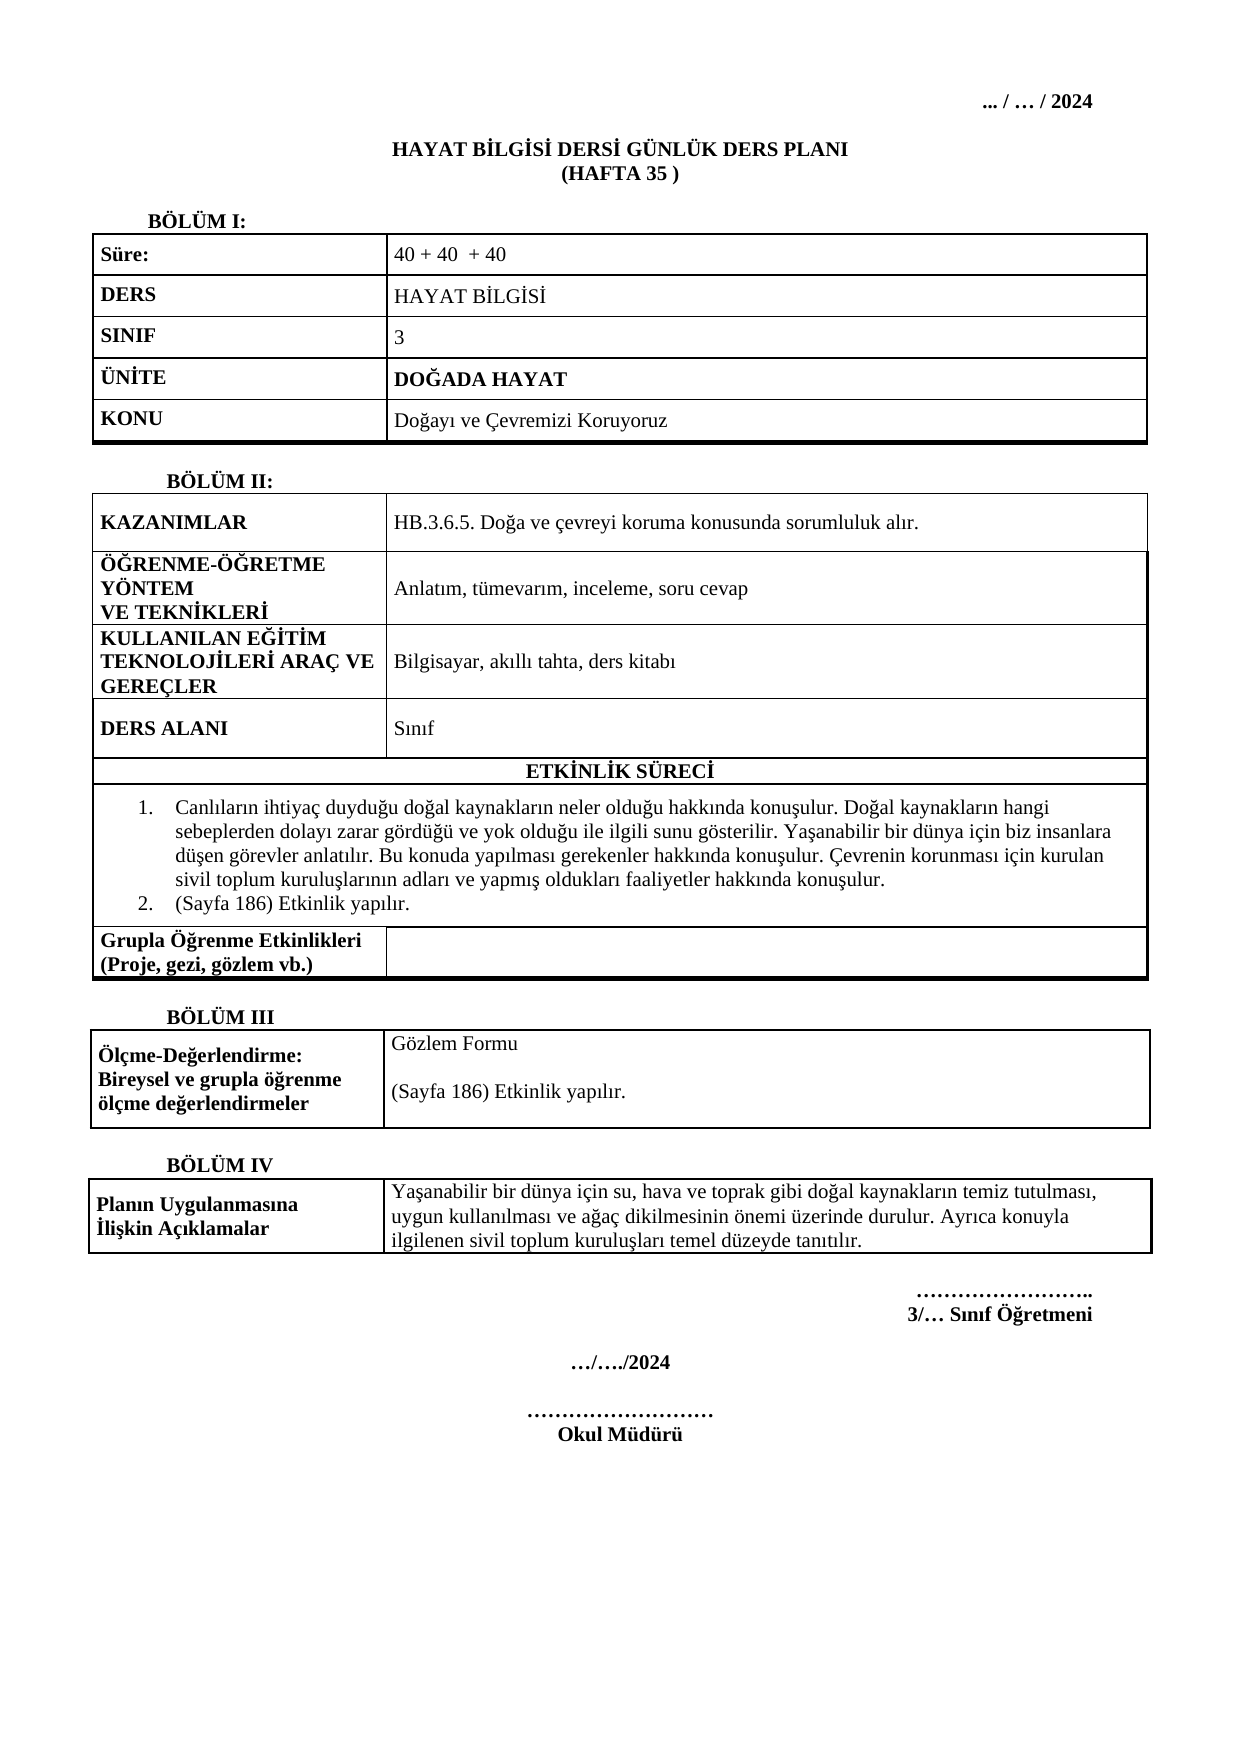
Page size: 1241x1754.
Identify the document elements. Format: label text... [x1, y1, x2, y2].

table_cell Bilgisayar, akıllı tahta, ders kitabı [387, 625, 1146, 698]
table_header 40 + 40 + 40 [388, 235, 1146, 274]
table_cell DERS [94, 276, 386, 316]
text 3/… Sınıf Öğretmeni [148, 1302, 1092, 1326]
table_cell ETKİNLİK SÜRECİ [94, 759, 1146, 783]
table_cell Grupla Öğrenme Etkinlikleri (Proje, gezi, gözlem vb.) [94, 927, 386, 976]
table_header Planın Uygulanmasına İlişkin Açıklamalar [90, 1180, 383, 1252]
text ... / … / 2024 [148, 89, 1092, 113]
table_cell KULLANILAN EĞİTİM TEKNOLOJİLERİ ARAÇ VE GEREÇLER [93, 625, 386, 698]
table_cell DOĞADA HAYAT [388, 359, 1146, 398]
text …/…./2024 [148, 1350, 1092, 1374]
text ……………………… [148, 1398, 1092, 1422]
table_cell Anlatım, tümevarım, inceleme, soru cevap [387, 552, 1146, 624]
text Okul Müdürü [148, 1422, 1092, 1446]
text (HAFTA 35 ) [148, 161, 1092, 185]
table_cell 3 [388, 317, 1146, 357]
subtitle BÖLÜM III [148, 1005, 1092, 1029]
text HAYAT BİLGİSİ DERSİ GÜNLÜK DERS PLANI [148, 137, 1092, 161]
table_cell Canlıların ihtiyaç duyduğu doğal kaynakların neler olduğu hakkında konuşulur. Doğal kaynakların hangi sebeplerden dolayı zarar gördüğü ve yok olduğu ile ilgili sunu gösterilir. Yaşanabilir bir dünya için biz insanlara düşen görevler anlatılır. Bu konuda yapılması gerekenler hakkında konuşulur. Çevrenin korunması için kurulan sivil toplum kuruluşlarının adları ve yapmış oldukları faaliyetler hakkında konuşulur. (Sayfa 186) Etkinlik yapılır. [94, 785, 1146, 926]
table_cell DERS ALANI [94, 699, 386, 757]
table_cell Doğayı ve Çevremizi Koruyoruz [388, 400, 1146, 440]
table_cell [387, 928, 1146, 976]
subtitle BÖLÜM IV [148, 1153, 1092, 1177]
table_header HB.3.6.5. Doğa ve çevreyi koruma konusunda sorumluluk alır. [387, 494, 1147, 551]
text BÖLÜM II: [148, 468, 1092, 493]
table_header Ölçme-Değerlendirme: Bireysel ve grupla öğrenme ölçme değerlendirmeler [92, 1031, 383, 1127]
table_cell KONU [94, 400, 386, 440]
table_header Süre: [94, 235, 386, 274]
table_cell SINIF [94, 317, 386, 357]
table_header Yaşanabilir bir dünya için su, hava ve toprak gibi doğal kaynakların temiz tutulması, uygun kullanılması ve ağaç dikilmesinin önemi üzerinde durulur. Ayrıca konuyla ilgilenen sivil toplum kuruluşları temel düzeyde tanıtılır. [385, 1180, 1150, 1252]
table_cell HAYAT BİLGİSİ [388, 276, 1146, 316]
text BÖLÜM I: [148, 209, 1092, 233]
table_cell Sınıf [387, 699, 1146, 757]
table_header Gözlem Formu (Sayfa 186) Etkinlik yapılır. [385, 1031, 1149, 1127]
table_cell ÖĞRENME-ÖĞRETME YÖNTEM VE TEKNİKLERİ [93, 552, 386, 624]
table_header KAZANIMLAR [93, 494, 386, 551]
table_cell ÜNİTE [94, 359, 386, 398]
text …………………….. [148, 1278, 1092, 1302]
